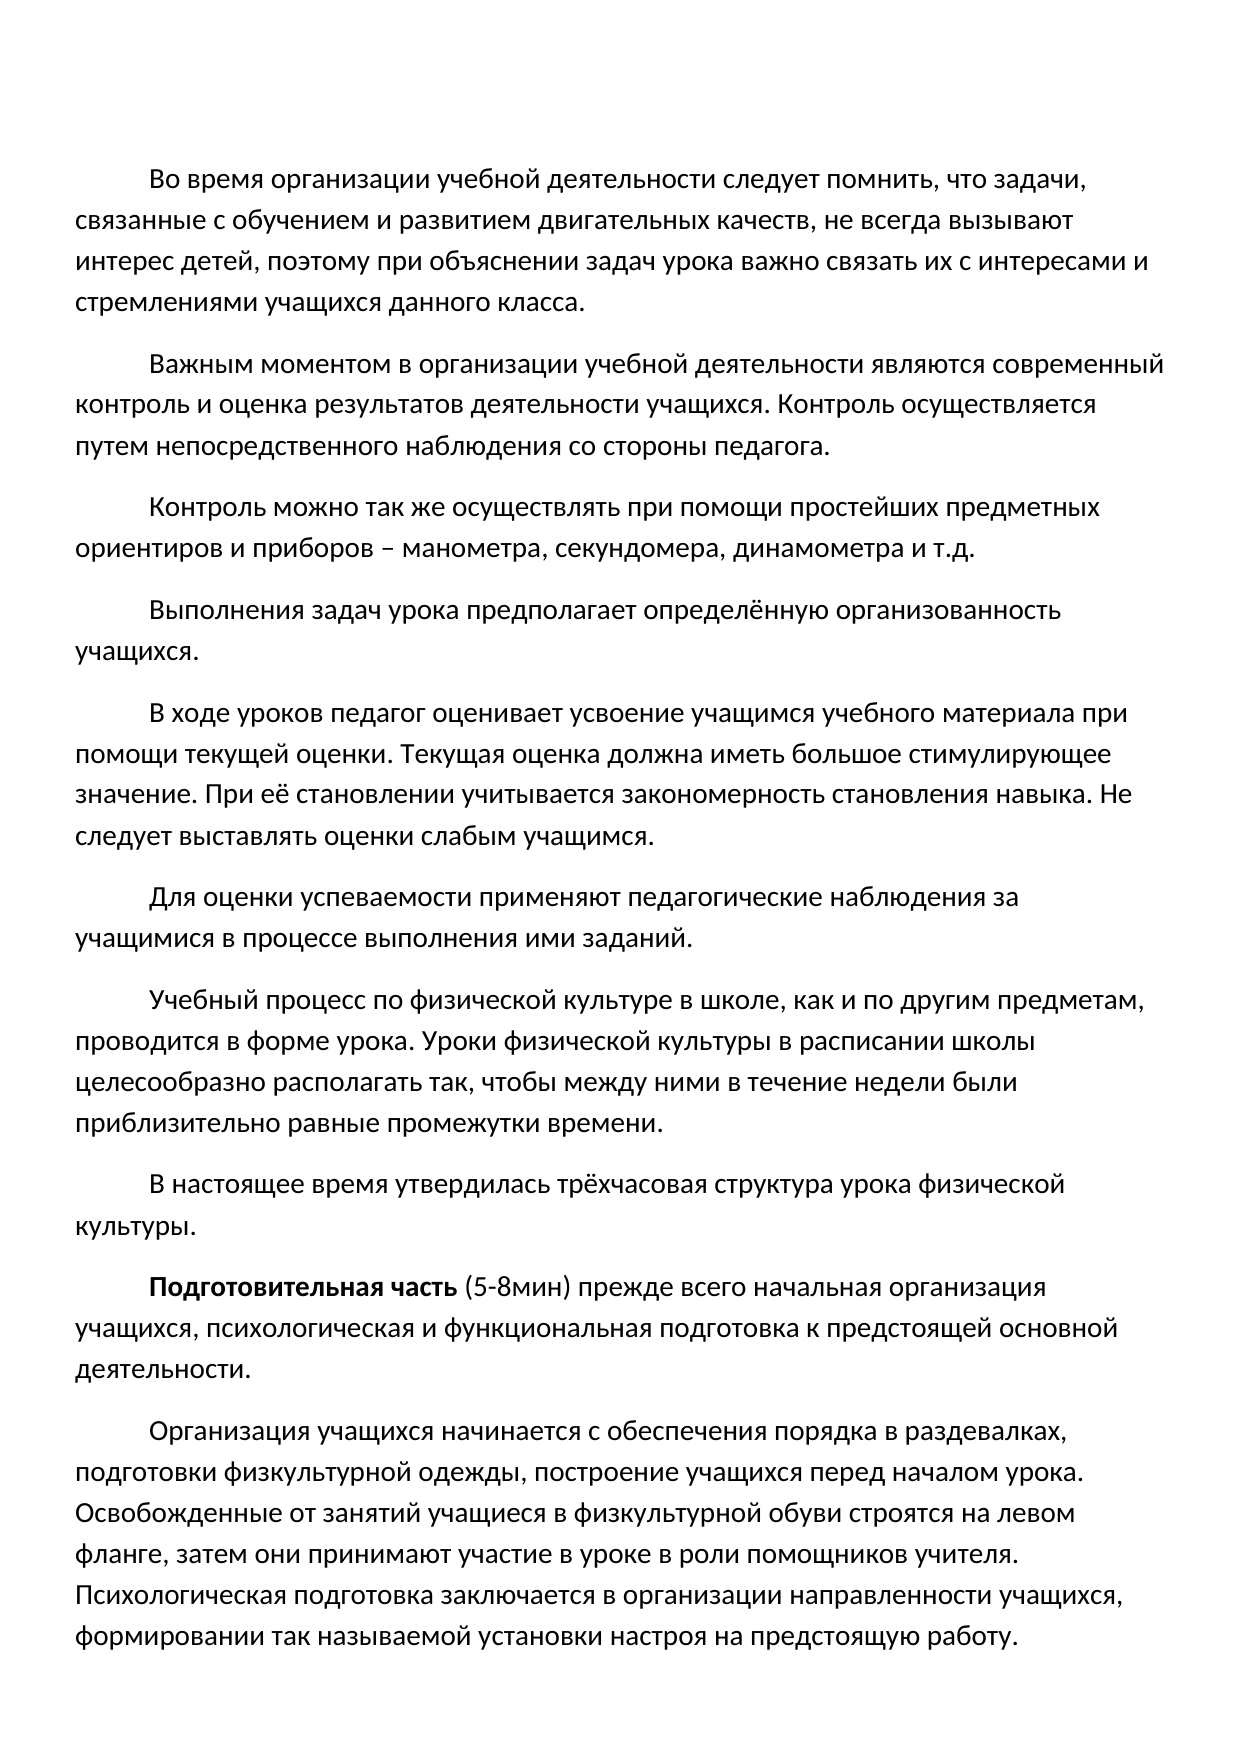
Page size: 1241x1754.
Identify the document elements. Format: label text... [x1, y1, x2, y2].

text Для оценки успеваемости применяют педагогические наблюдения за учащимися в процессе выполнения ими заданий. [75, 878, 1165, 955]
text Подготовительная часть (5-8мин) прежде всего начальная организация учащихся, психологическая и функциональная подготовка к предстоящей основной деятельности. [75, 1268, 1165, 1386]
text Важным моментом в организации учебной деятельности являются современный контроль и оценка результатов деятельности учащихся. Контроль осуществляется путем непосредственного наблюдения со стороны педагога. [75, 345, 1165, 462]
text В настоящее время утвердилась трёхчасовая структура урока физической культуры. [75, 1166, 1165, 1242]
text Выполнения задач урока предполагает определённую организованность учащихся. [75, 591, 1165, 668]
text Во время организации учебной деятельности следует помнить, что задачи, связанные с обучением и развитием двигательных качеств, не всегда вызывают интерес детей, поэтому при объяснении задач урока важно связать их с интересами и стремлениями учащихся данного класса. [75, 160, 1165, 318]
text Учебный процесс по физической культуре в школе, как и по другим предметам, проводится в форме урока. Уроки физической культуры в расписании школы целесообразно располагать так, чтобы между ними в течение недели были приблизительно равные промежутки времени. [75, 981, 1165, 1139]
text Контроль можно так же осуществлять при помощи простейших предметных ориентиров и приборов – манометра, секундомера, динамометра и т.д. [75, 488, 1165, 565]
text В ходе уроков педагог оценивает усвоение учащимся учебного материала при помощи текущей оценки. Текущая оценка должна иметь большое стимулирующее значение. При её становлении учитывается закономерность становления навыка. Не следует выставлять оценки слабым учащимся. [75, 694, 1165, 852]
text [75, 1412, 1165, 1652]
